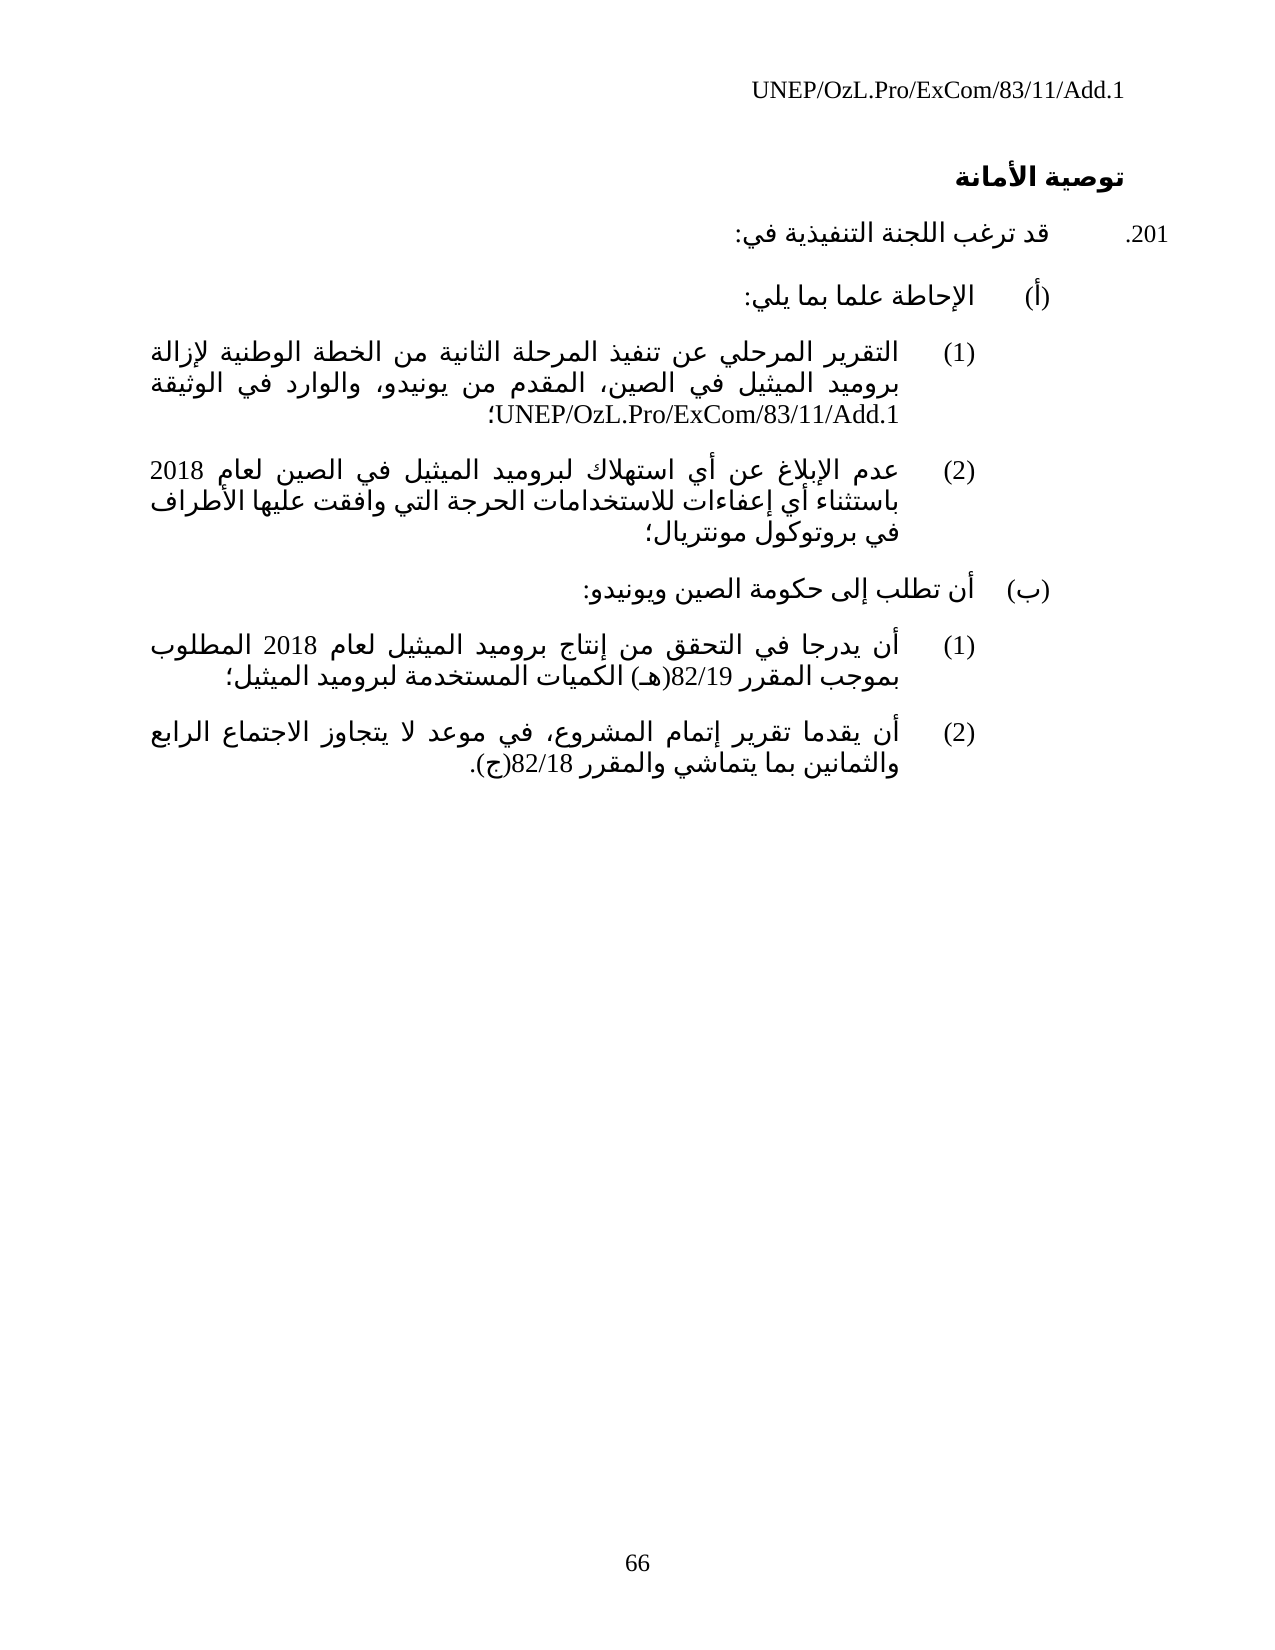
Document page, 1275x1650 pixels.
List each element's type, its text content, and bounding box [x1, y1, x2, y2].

text توصية الأمانة [150, 161, 1125, 192]
subtitle (2) أن يقدما تقرير إتمام المشروع، في موعد لا يتجاوز الاجتماع الرابع والثمانين بما يتماشي والمقرر 82/18(ج). [150, 716, 975, 778]
subtitle (ب) أن تطلب إلى حكومة الصين ويونيدو: [150, 573, 1050, 604]
subtitle (1) التقرير المرحلي عن تنفيذ المرحلة الثانية من الخطة الوطنية لإزالة بروميد الميثيل في الصين، المقدم من يونيدو، والوارد في الوثيقة UNEP/OzL.Pro/ExCom/83/11/Add.1؛ [150, 336, 975, 429]
list قد ترغب اللجنة التنفيذية في: [150, 217, 1125, 248]
subtitle (2) عدم الإبلاغ عن أي استهلاك لبروميد الميثيل في الصين لعام 2018 باستثناء أي إعفاءات للاستخدامات الحرجة التي وافقت عليها الأطراف في بروتوكول مونتريال؛ [150, 454, 975, 548]
subtitle (أ) الإحاطة علما بما يلي: [150, 280, 1050, 311]
subtitle (1) أن يدرجا في التحقق من إنتاج بروميد الميثيل لعام 2018 المطلوب بموجب المقرر 82/19(هـ) الكميات المستخدمة لبروميد الميثيل؛ [150, 629, 975, 691]
